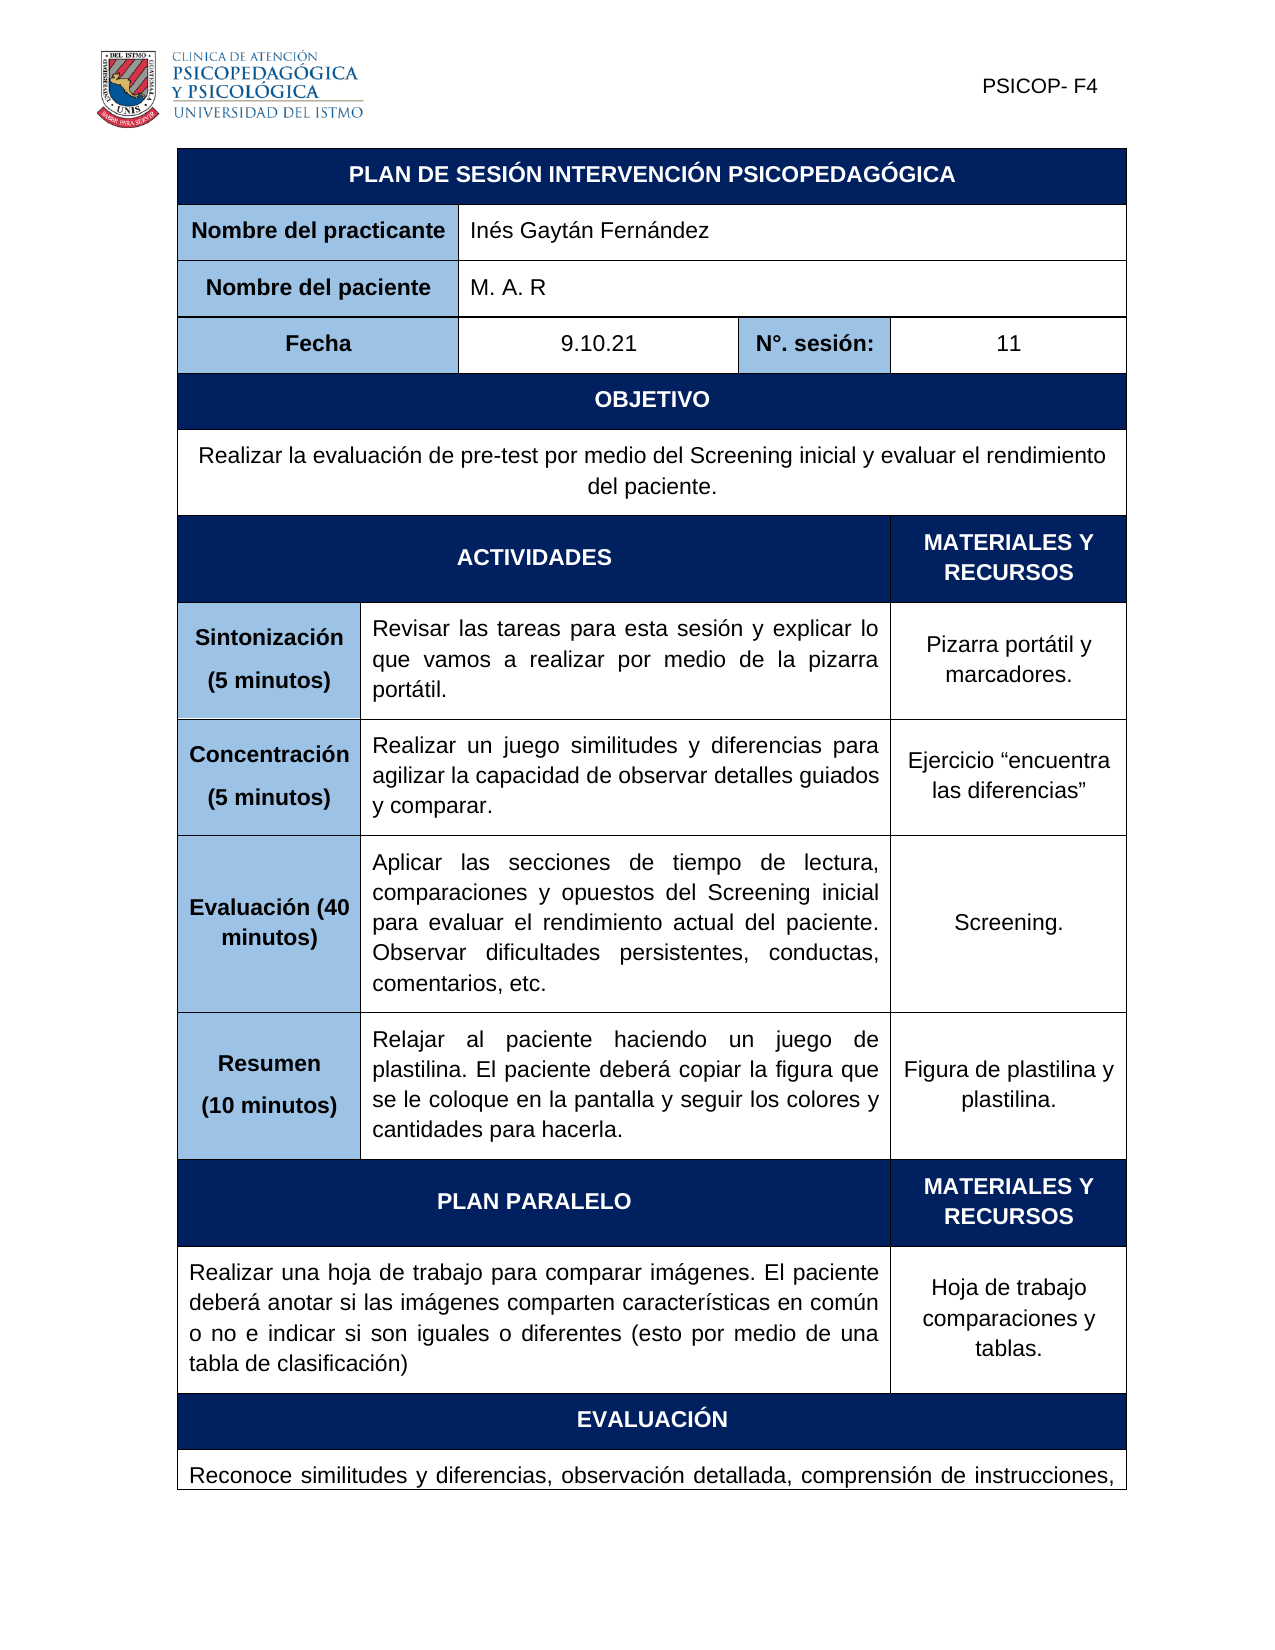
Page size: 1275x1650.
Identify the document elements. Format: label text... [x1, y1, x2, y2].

table_cell Screening. [891, 836, 1126, 1012]
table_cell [178, 1450, 1126, 1489]
table_cell PLAN PARALELO [178, 1160, 890, 1246]
table_cell M. A. R [459, 261, 1126, 316]
table_cell Inés Gaytán Fernández [459, 205, 1126, 260]
table_cell Pizarra portátil y marcadores. [891, 603, 1126, 718]
table_cell ACTIVIDADES [178, 516, 890, 602]
table_header PLAN DE SESIÓN INTERVENCIÓN PSICOPEDAGÓGICA [178, 149, 1126, 204]
table_cell Aplicar las secciones de tiempo de lectura, comparaciones y opuestos del Screening inicial para evaluar el rendimiento actual del paciente. Observar dificultades persistentes, conductas, comentarios, etc. [361, 836, 890, 1012]
table_cell EVALUACIÓN [178, 1394, 1126, 1449]
table_cell Relajar al paciente haciendo un juego de plastilina. El paciente deberá copiar la figura que se le coloque en la pantalla y seguir los colores y cantidades para hacerla. [361, 1013, 890, 1159]
table_cell 11 [891, 318, 1126, 373]
table_cell Figura de plastilina y plastilina. [891, 1013, 1126, 1159]
table_cell Fecha [178, 318, 458, 373]
table_cell OBJETIVO [178, 374, 1126, 429]
table_cell Concentración (5 minutos) [178, 720, 360, 835]
table_cell Evaluación (40 minutos) [178, 836, 360, 1012]
table_cell N°. sesión: [739, 318, 890, 373]
table_cell Realizar una hoja de trabajo para comparar imágenes. El paciente deberá anotar si las imágenes comparten características en común o no e indicar si son iguales o diferentes (esto por medio de una tabla de clasificación) [178, 1247, 890, 1392]
table_cell Ejercicio “encuentra las diferencias” [891, 720, 1126, 835]
table_cell Resumen (10 minutos) [178, 1013, 360, 1159]
table_cell Sintonización (5 minutos) [178, 603, 360, 718]
table_cell Realizar un juego similitudes y diferencias para agilizar la capacidad de observar detalles guiados y comparar. [361, 720, 890, 835]
table_cell Realizar la evaluación de pre-test por medio del Screening inicial y evaluar el rendimiento del paciente. [178, 430, 1126, 515]
table_cell MATERIALES Y RECURSOS [891, 1160, 1126, 1246]
table_cell MATERIALES Y RECURSOS [891, 516, 1126, 602]
table_cell Nombre del practicante [178, 205, 458, 260]
table_cell Hoja de trabajo comparaciones y tablas. [891, 1247, 1126, 1392]
table_cell Nombre del paciente [178, 261, 458, 316]
picture [45, 21, 424, 163]
table_cell Revisar las tareas para esta sesión y explicar lo que vamos a realizar por medio de la pizarra portátil. [361, 603, 890, 718]
table_cell 9.10.21 [459, 318, 738, 373]
